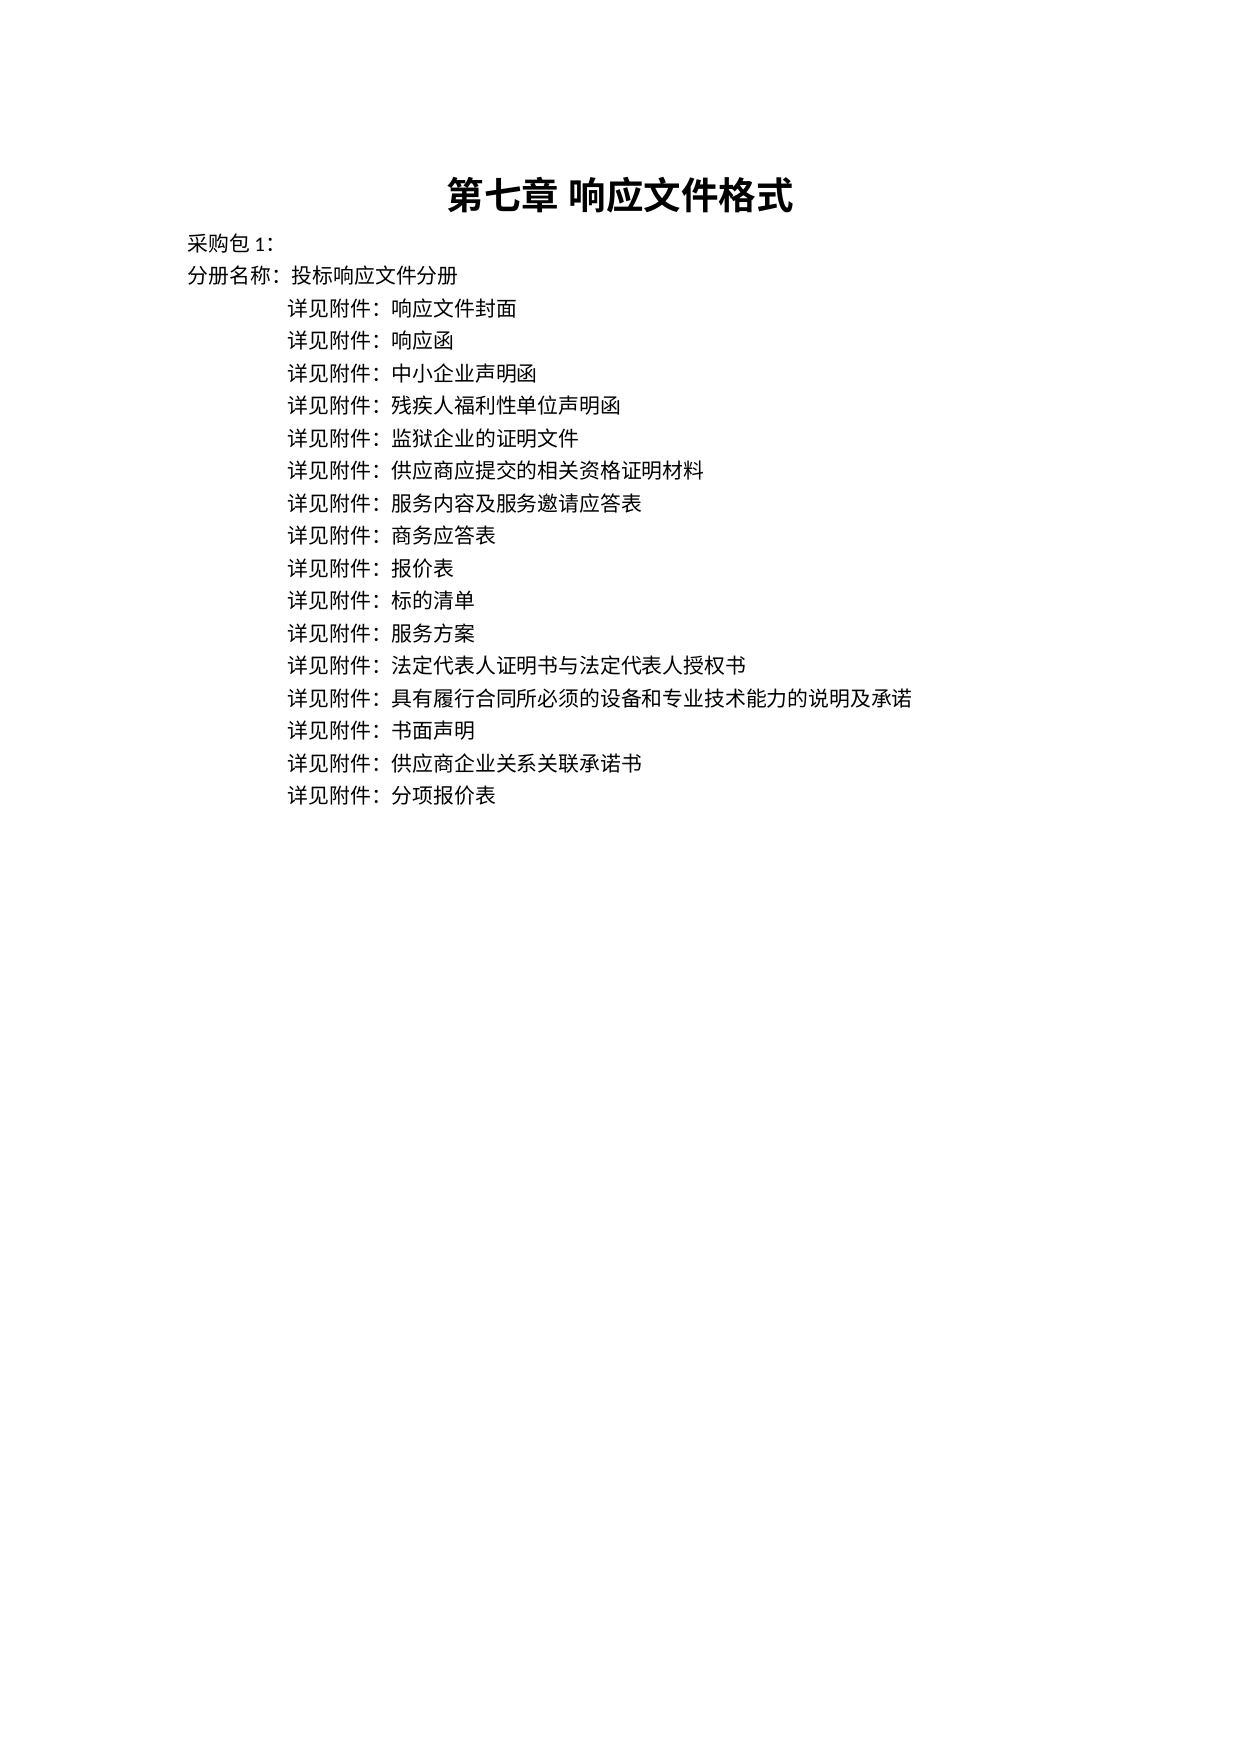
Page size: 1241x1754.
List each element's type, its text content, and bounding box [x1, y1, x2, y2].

text 详见附件：书面声明 [187, 714, 1053, 747]
text 详见附件：分项报价表 [187, 779, 1053, 812]
text 详见附件：商务应答表 [187, 519, 1053, 552]
text 详见附件：标的清单 [187, 584, 1053, 617]
text 详见附件：服务方案 [187, 617, 1053, 649]
text 详见附件：报价表 [187, 552, 1053, 584]
text 采购包1： [187, 227, 1053, 259]
text 详见附件：法定代表人证明书与法定代表人授权书 [187, 649, 1053, 682]
text 详见附件：监狱企业的证明文件 [187, 422, 1053, 454]
text 详见附件：供应商应提交的相关资格证明材料 [187, 454, 1053, 487]
text 第七章 响应文件格式 [187, 162, 1053, 227]
text 详见附件：响应文件封面 [187, 292, 1053, 324]
text 详见附件：具有履行合同所必须的设备和专业技术能力的说明及承诺 [187, 682, 1053, 714]
text 分册名称：投标响应文件分册 [187, 259, 1053, 292]
text 详见附件：响应函 [187, 324, 1053, 357]
text 详见附件：残疾人福利性单位声明函 [187, 389, 1053, 422]
text 详见附件：服务内容及服务邀请应答表 [187, 487, 1053, 519]
text 详见附件：供应商企业关系关联承诺书 [187, 747, 1053, 779]
text 详见附件：中小企业声明函 [187, 357, 1053, 389]
